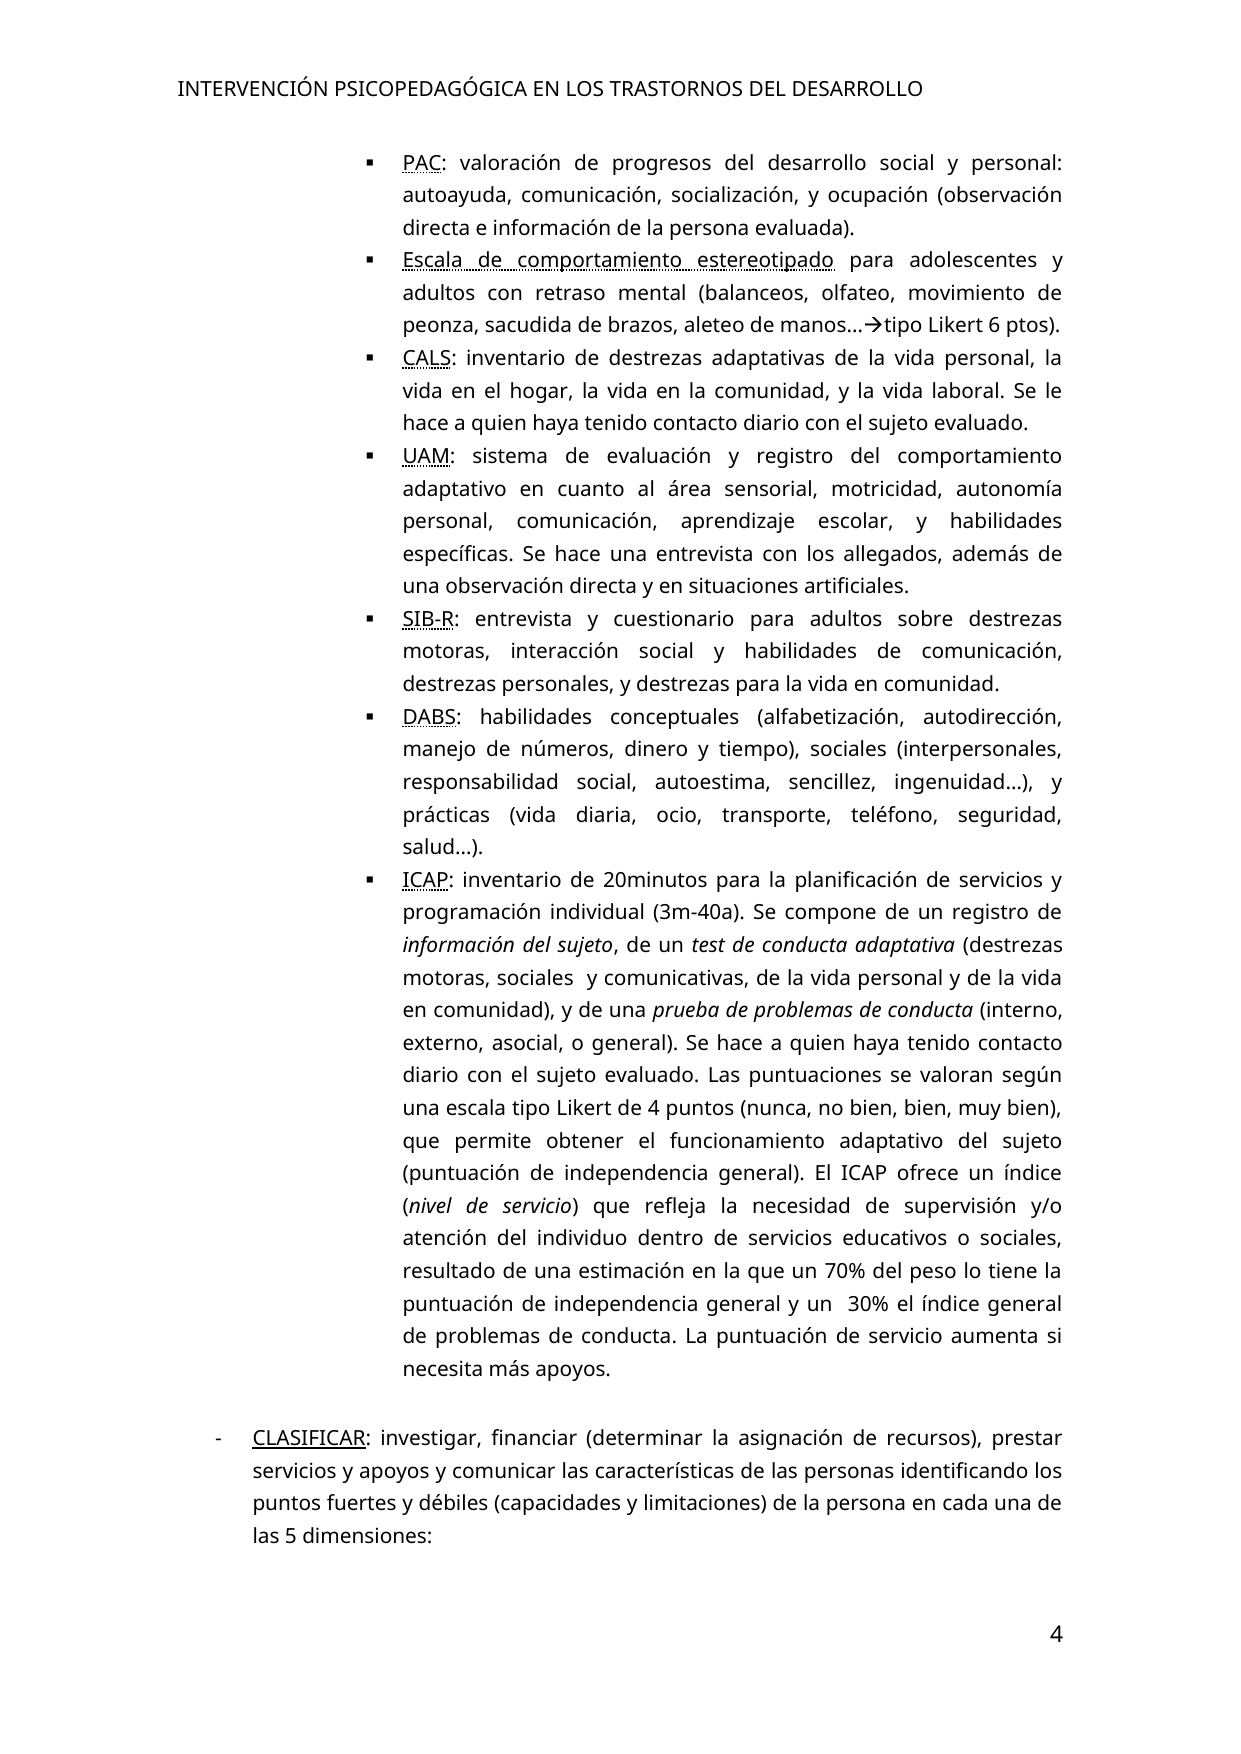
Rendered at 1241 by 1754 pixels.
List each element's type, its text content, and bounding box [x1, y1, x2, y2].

list DABS: habilidades conceptuales (alfabetización, autodirección, manejo de números, dinero y tiempo), sociales (interpersonales, responsabilidad social, autoestima, sencillez, ingenuidad…), y prácticas (vida diaria, ocio, transporte, teléfono, seguridad, salud…). [365, 702, 1063, 861]
list CALS: inventario de destrezas adaptativas de la vida personal, la vida en el hogar, la vida en la comunidad, y la vida laboral. Se le hace a quien haya tenido contacto diario con el sujeto evaluado. [365, 343, 1063, 437]
list SIB-R: entrevista y cuestionario para adultos sobre destrezas motoras, interacción social y habilidades de comunicación, destrezas personales, y destrezas para la vida en comunidad. [365, 604, 1063, 698]
list UAM: sistema de evaluación y registro del comportamiento adaptativo en cuanto al área sensorial, motricidad, autonomía personal, comunicación, aprendizaje escolar, y habilidades específicas. Se hace una entrevista con los allegados, además de una observación directa y en situaciones artificiales. [365, 441, 1063, 600]
list CLASIFICAR: investigar, financiar (determinar la asignación de recursos), prestar servicios y apoyos y comunicar las características de las personas identificando los puntos fuertes y débiles (capacidades y limitaciones) de la persona en cada una de las 5 dimensiones: [215, 1423, 1063, 1549]
list PAC: valoración de progresos del desarrollo social y personal: autoayuda, comunicación, socialización, y ocupación (observación directa e información de la persona evaluada). [365, 148, 1063, 241]
list ICAP: inventario de 20minutos para la planificación de servicios y programación individual (3m-40a). Se compone de un registro de información del sujeto, de un test de conducta adaptativa (destrezas motoras, sociales y comunicativas, de la vida personal y de la vida en comunidad), y de una prueba de problemas de conducta (interno, externo, asocial, o general). Se hace a quien haya tenido contacto diario con el sujeto evaluado. Las puntuaciones se valoran según una escala tipo Likert de 4 puntos (nunca, no bien, bien, muy bien), que permite obtener el funcionamiento adaptativo del sujeto (puntuación de independencia general). El ICAP ofrece un índice (nivel de servicio) que refleja la necesidad de supervisión y/o atención del individuo dentro de servicios educativos o sociales, resultado de una estimación en la que un 70% del peso lo tiene la puntuación de independencia general y un 30% el índice general de problemas de conducta. La puntuación de servicio aumenta si necesita más apoyos. [365, 865, 1063, 1382]
list Escala de comportamiento estereotipado para adolescentes y adultos con retraso mental (balanceos, olfateo, movimiento de peonza, sacudida de brazos, aleteo de manos…tipo Likert 6 ptos). [365, 245, 1063, 339]
